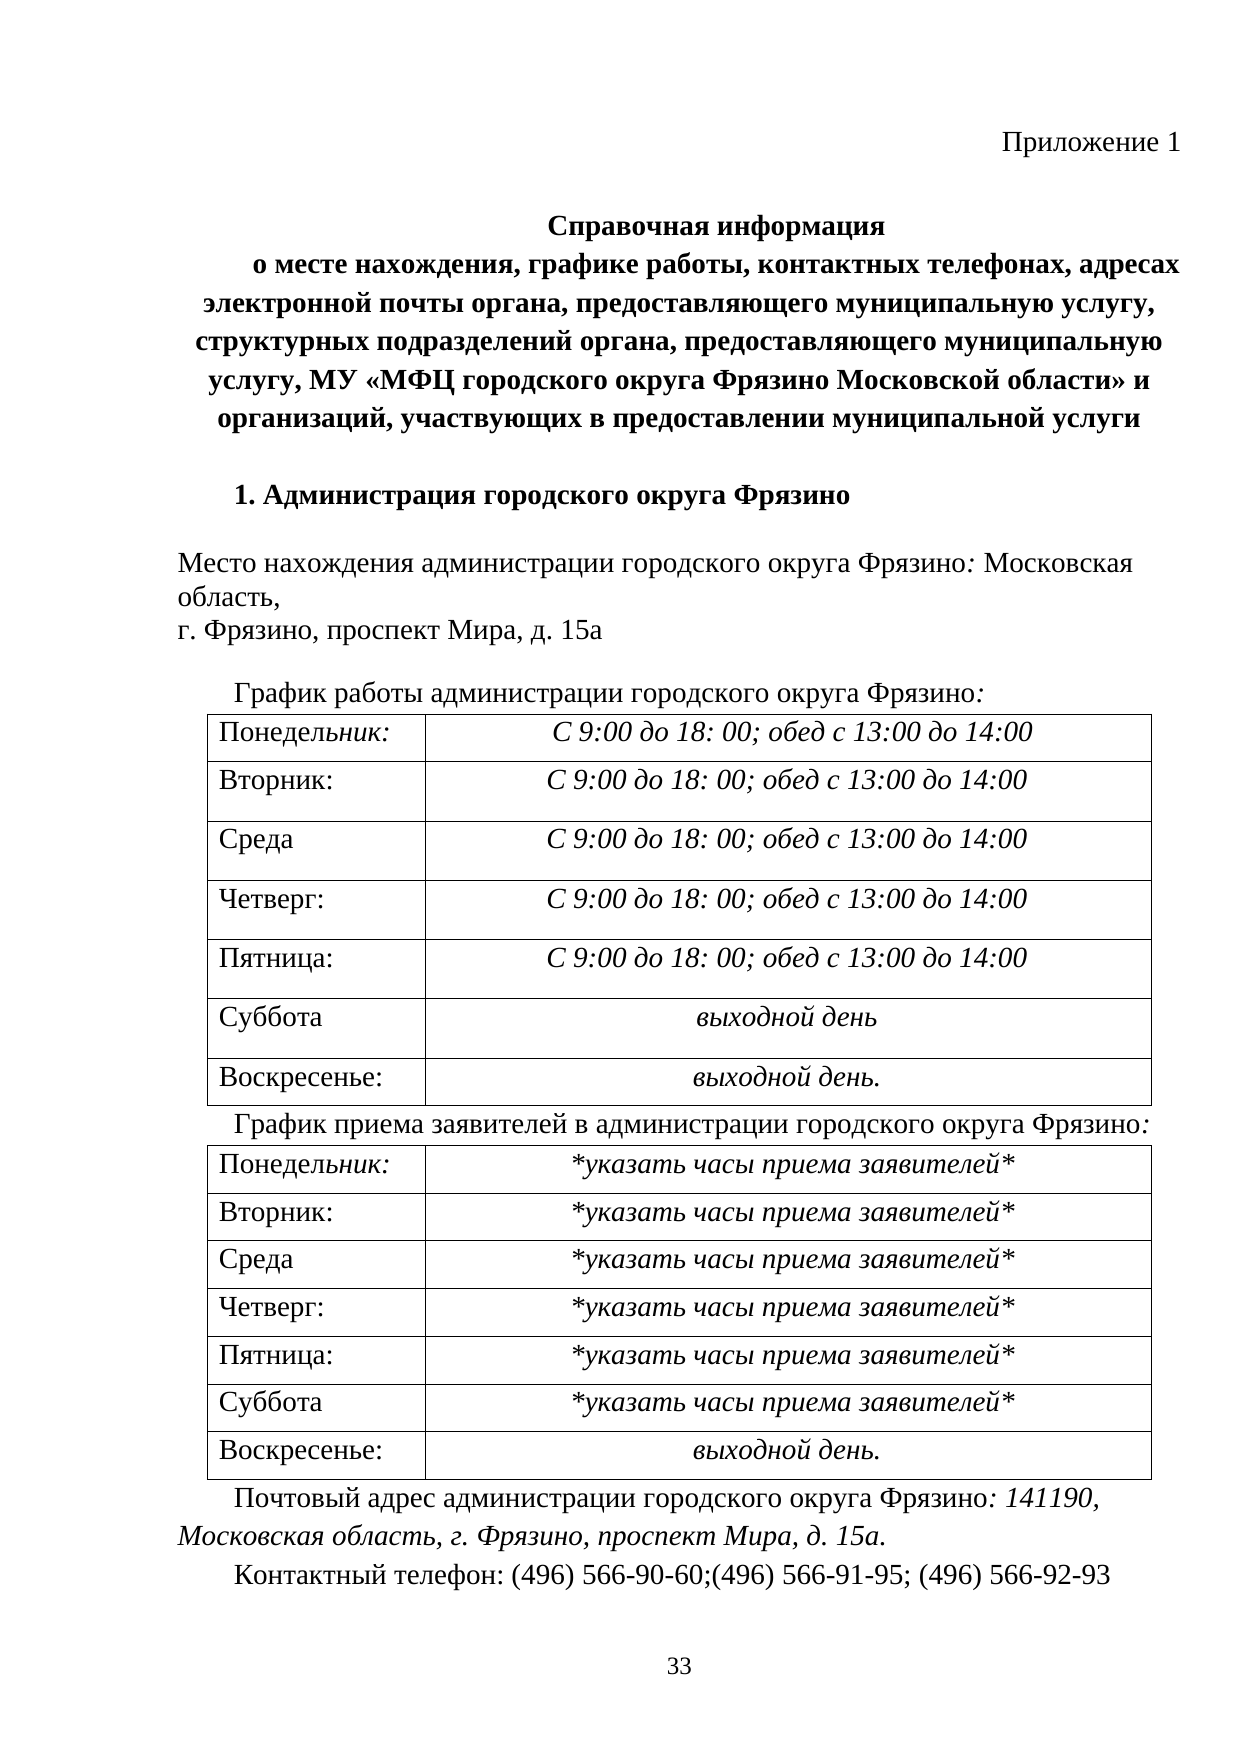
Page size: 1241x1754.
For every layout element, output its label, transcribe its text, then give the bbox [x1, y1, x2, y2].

table_cell выходной день. [426, 1059, 1151, 1105]
table_cell Суббота [208, 1385, 425, 1431]
table_cell Среда [208, 822, 425, 880]
text График приема заявителей в администрации городского округа Фрязино: [177, 1106, 1181, 1140]
table_cell С 9:00 до 18: 00; обед с 13:00 до 14:00 [426, 940, 1151, 998]
table_header *указать часы приема заявителей* [426, 1146, 1151, 1193]
text 1. Администрация городского округа Фрязино [177, 477, 1181, 511]
table_cell С 9:00 до 18: 00; обед с 13:00 до 14:00 [426, 762, 1151, 821]
text Почтовый адрес администрации городского округа Фрязино: 141190, Московская область, г. Фрязино, проспект Мира, д. 15а. [177, 1480, 1181, 1552]
table_cell *указать часы приема заявителей* [426, 1194, 1151, 1240]
text Справочная информация [177, 208, 1181, 241]
table_cell *указать часы приема заявителей* [426, 1337, 1151, 1383]
table_cell Вторник: [208, 1194, 425, 1240]
table_header С 9:00 до 18: 00; обед с 13:00 до 14:00 [426, 715, 1151, 761]
table_cell С 9:00 до 18: 00; обед с 13:00 до 14:00 [426, 881, 1151, 939]
table_cell *указать часы приема заявителей* [426, 1385, 1151, 1431]
table_cell Пятница: [208, 940, 425, 998]
table_cell Воскресенье: [208, 1432, 425, 1479]
table_cell выходной день [426, 999, 1151, 1058]
table_cell *указать часы приема заявителей* [426, 1241, 1151, 1288]
list Приложение 1 [177, 124, 1181, 158]
table_cell Вторник: [208, 762, 425, 821]
table_header Понедельник: [208, 1146, 425, 1193]
table_cell Четверг: [208, 1289, 425, 1336]
table_cell Воскресенье: [208, 1059, 425, 1105]
table_cell Среда [208, 1241, 425, 1288]
table_cell *указать часы приема заявителей* [426, 1289, 1151, 1336]
text Контактный телефон: (496) 566-90-60;(496) 566-91-95; (496) 566-92-93 [177, 1557, 1181, 1591]
table_header Понедельник: [208, 715, 425, 761]
table_cell выходной день. [426, 1432, 1151, 1479]
table_cell Четверг: [208, 881, 425, 939]
table_cell Суббота [208, 999, 425, 1058]
table_cell С 9:00 до 18: 00; обед с 13:00 до 14:00 [426, 822, 1151, 880]
text о месте нахождения, графике работы, контактных телефонах, адресах электронной почты органа, предоставляющего муниципальную услугу, структурных подразделений органа, предоставляющего муниципальную услугу, МУ «МФЦ городского округа Фрязино Московской области» и организаций, участвующих в предоставлении муниципальной услуги [177, 246, 1181, 434]
table_cell Пятница: [208, 1337, 425, 1383]
text Место нахождения администрации городского округа Фрязино: Московская область, г. Фрязино, проспект Мира, д. 15а [177, 545, 1181, 646]
text График работы администрации городского округа Фрязино: [177, 675, 1181, 708]
